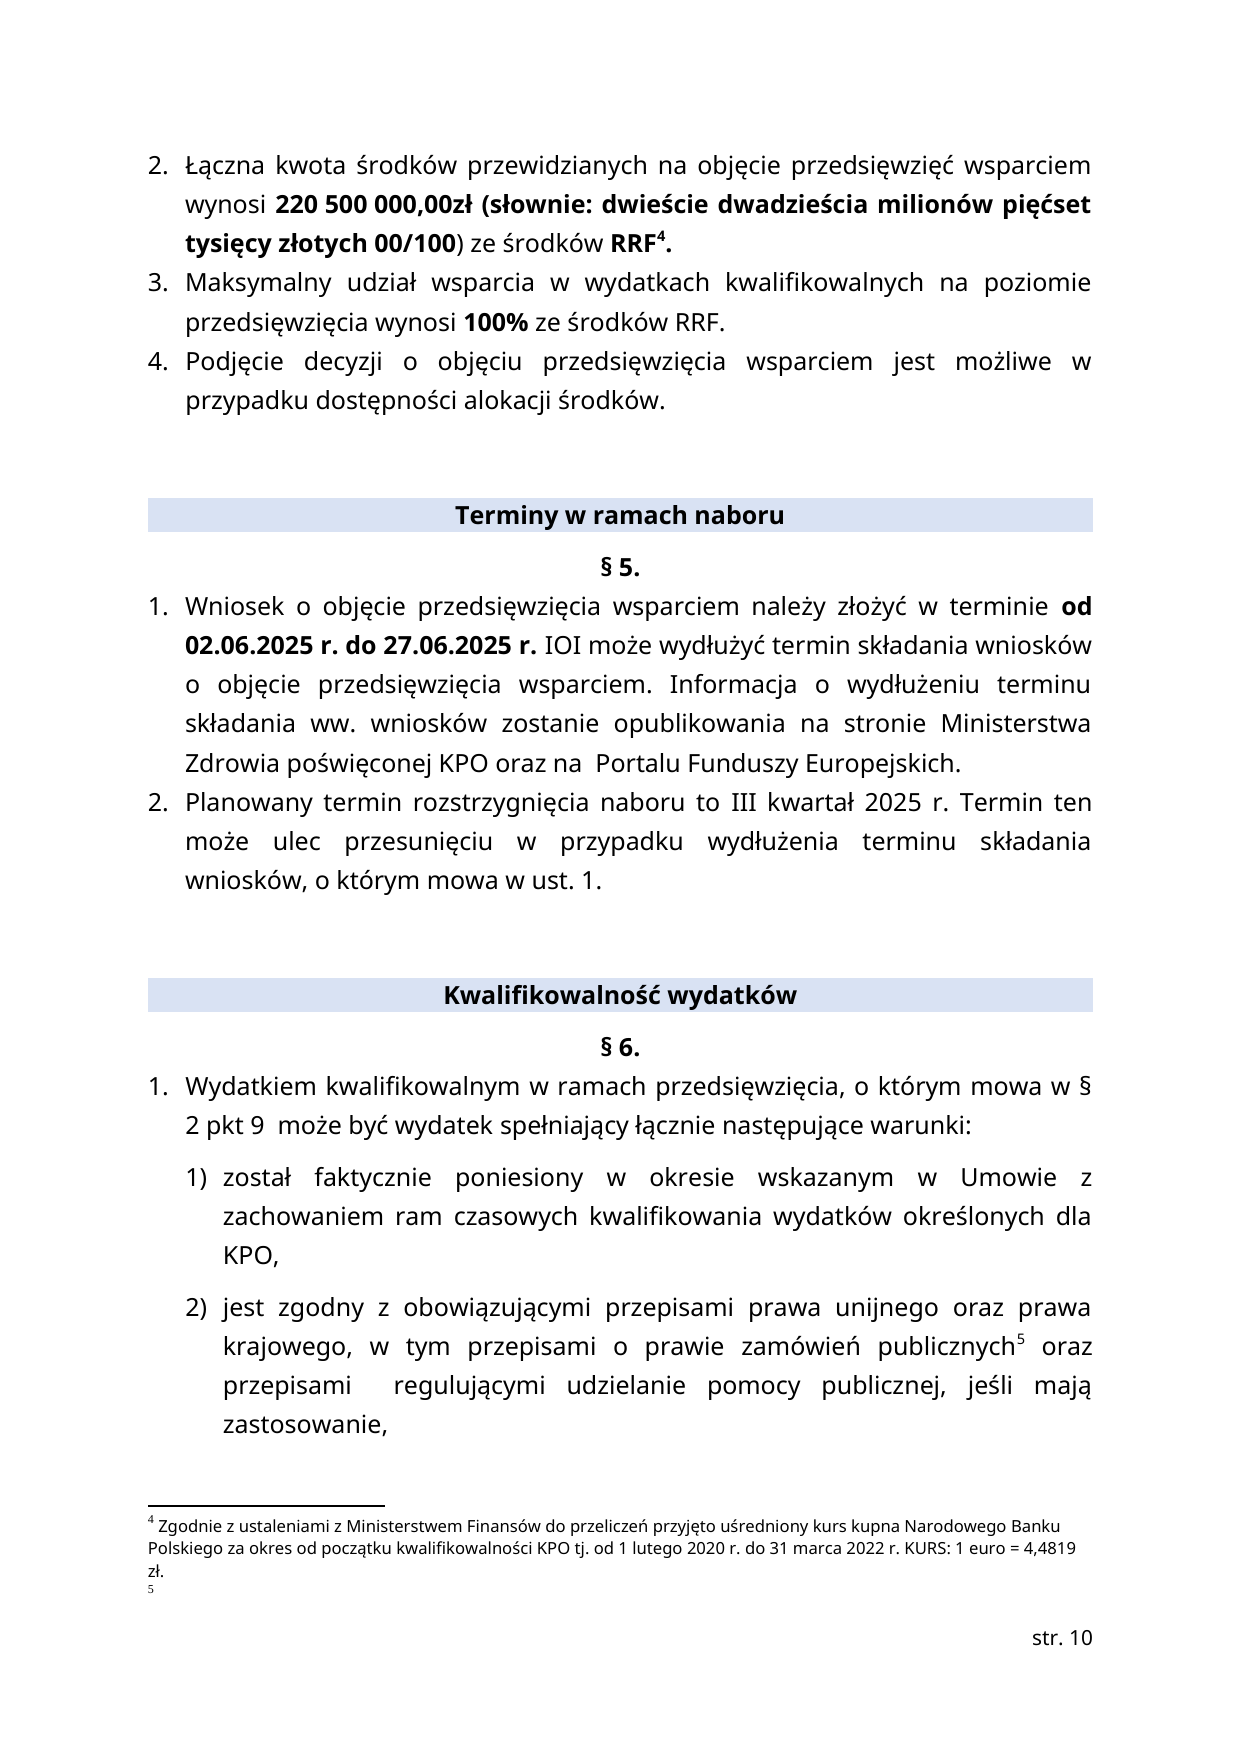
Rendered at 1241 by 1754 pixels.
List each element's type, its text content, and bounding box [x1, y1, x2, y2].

list Wydatkiem kwalifikowalnym w ramach przedsięwzięcia, o którym mowa w § 2 pkt 9 może być wydatek spełniający łącznie następujące warunki: [148, 1069, 1093, 1142]
list jest zgodny z obowiązującymi przepisami prawa unijnego oraz prawa krajowego, w tym przepisami o prawie zamówień publicznych oraz przepisami regulującymi udzielanie pomocy publicznej, jeśli mają zastosowanie, [185, 1290, 1093, 1441]
list Łączna kwota środków przewidzianych na objęcie przedsięwzięć wsparciem wynosi 220 500 000,00zł (słownie: dwieście dwadzieścia milionów pięćset tysięcy złotych 00/100) ze środków RRF. [148, 148, 1093, 260]
list został faktycznie poniesiony w okresie wskazanym w Umowie z zachowaniem ram czasowych kwalifikowania wydatków określonych dla KPO, [185, 1160, 1093, 1272]
list Podjęcie decyzji o objęciu przedsięwzięcia wsparciem jest możliwe w przypadku dostępności alokacji środków. [148, 343, 1093, 417]
text § 5. [148, 549, 1093, 583]
subtitle Kwalifikowalność wydatków [148, 978, 1093, 1012]
list Planowany termin rozstrzygnięcia naboru to III kwartał 2025 r. Termin ten może ulec przesunięciu w przypadku wydłużenia terminu składania wniosków, o którym mowa w ust. 1. [148, 784, 1093, 897]
text § 6. [148, 1030, 1093, 1064]
list Wniosek o objęcie przedsięwzięcia wsparciem należy złożyć w terminie od 02.06.2025 r. do 27.06.2025 r. IOI może wydłużyć termin składania wniosków o objęcie przedsięwzięcia wsparciem. Informacja o wydłużeniu terminu składania ww. wniosków zostanie opublikowania na stronie Ministerstwa Zdrowia poświęconej KPO oraz na Portalu Funduszy Europejskich. [148, 589, 1093, 779]
text Terminy w ramach naboru [148, 498, 1093, 532]
list Maksymalny udział wsparcia w wydatkach kwalifikowalnych na poziomie przedsięwzięcia wynosi 100% ze środków RRF. [148, 265, 1093, 338]
